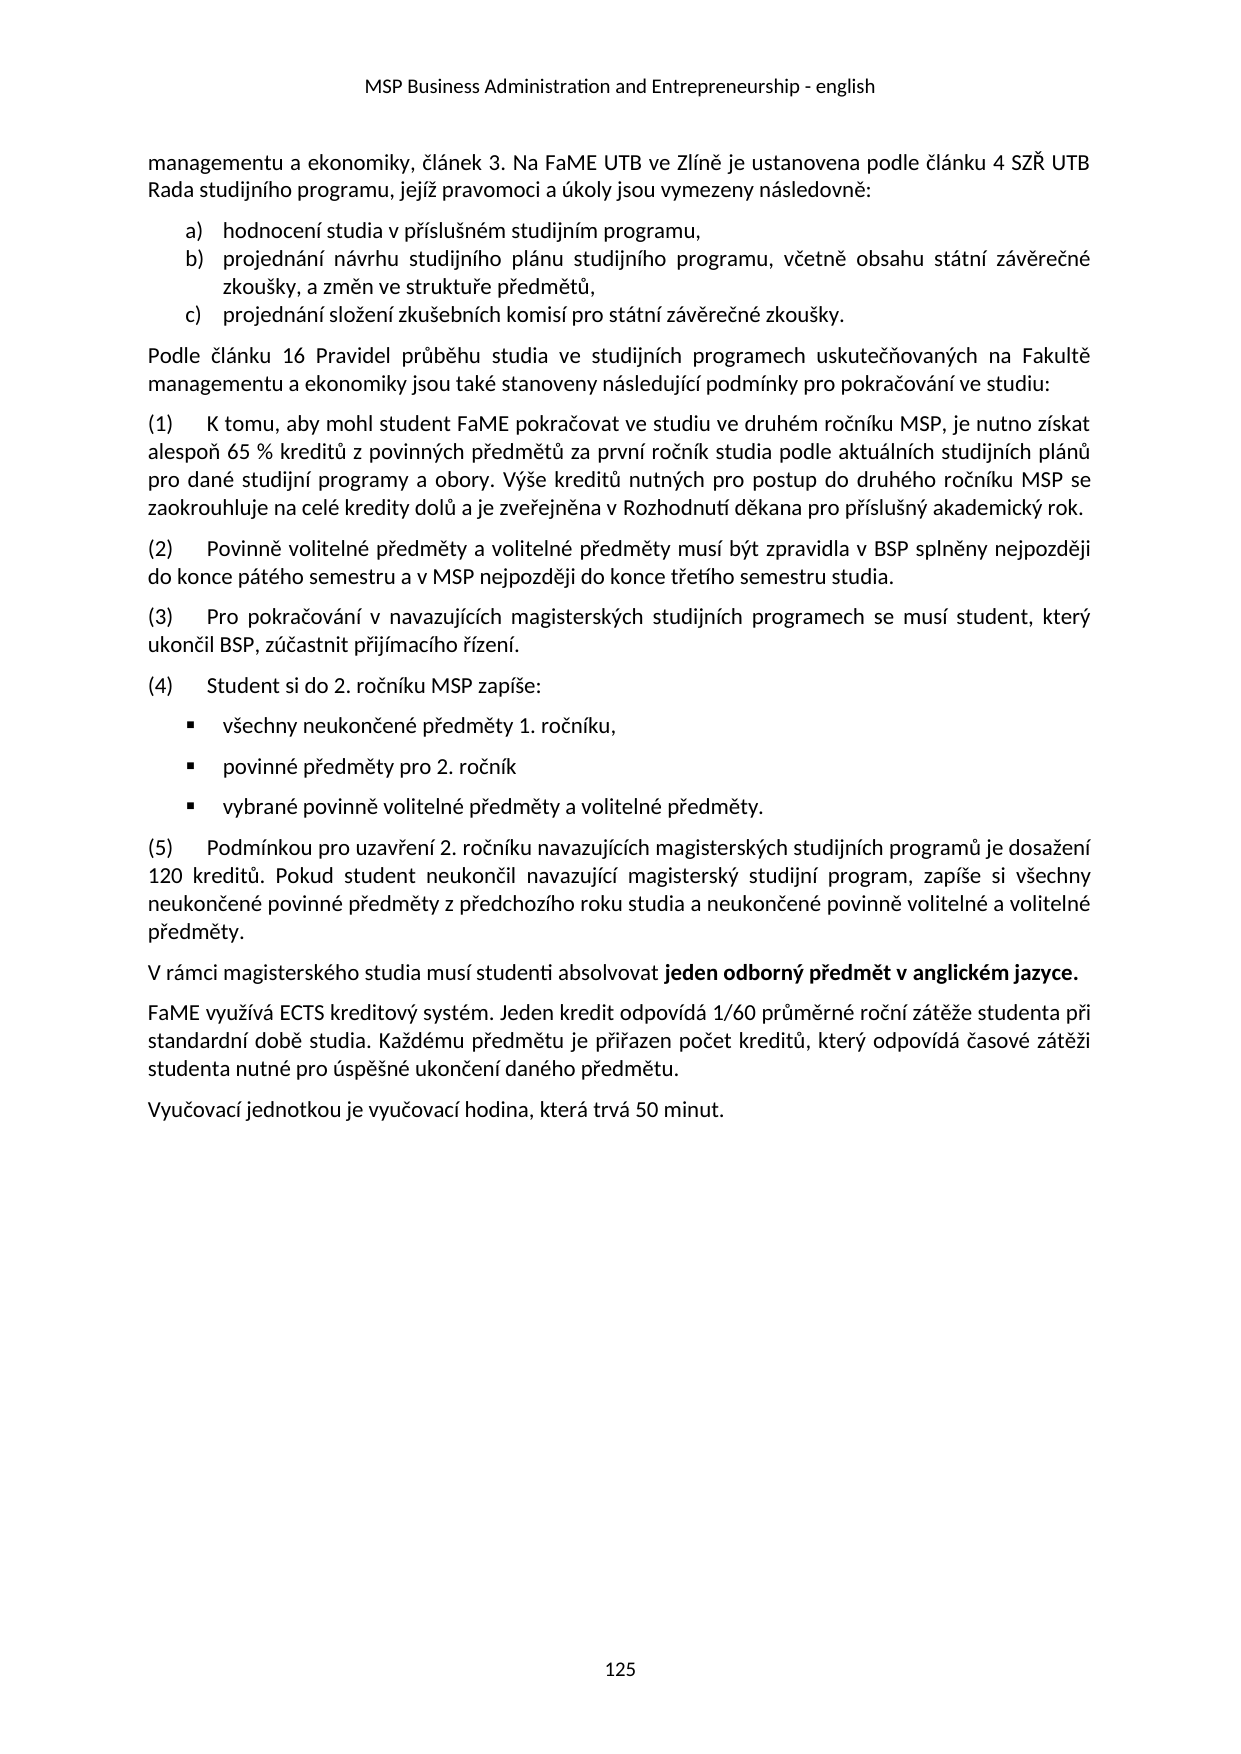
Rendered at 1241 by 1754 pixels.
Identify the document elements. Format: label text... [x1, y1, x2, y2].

list všechny neukončené předměty 1. ročníku, [185, 711, 1093, 739]
list K tomu, aby mohl student FaME pokračovat ve studiu ve druhém ročníku MSP, je nutno získat alespoň 65 % kreditů z povinných předmětů za první ročník studia podle aktuálních studijních plánů pro dané studijní programy a obory. Výše kreditů nutných pro postup do druhého ročníku MSP se zaokrouhluje na celé kredity dolů a je zveřejněna v Rozhodnutí děkana pro příslušný akademický rok. [148, 409, 1093, 521]
list projednání složení zkušebních komisí pro státní závěrečné zkoušky. [185, 300, 1093, 328]
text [148, 148, 1093, 204]
text Podle článku 16 Pravidel průběhu studia ve studijních programech uskutečňovaných na Fakultě managementu a ekonomiky jsou také stanoveny následující podmínky pro pokračování ve studiu: [148, 341, 1093, 397]
text V rámci magisterského studia musí studenti absolvovat jeden odborný předmět v anglickém jazyce. [148, 958, 1093, 986]
text Vyučovací jednotkou je vyučovací hodina, která trvá 50 minut. [148, 1095, 1093, 1123]
list projednání návrhu studijního plánu studijního programu, včetně obsahu státní závěrečné zkoušky, a změn ve struktuře předmětů, [185, 244, 1093, 300]
list Povinně volitelné předměty a volitelné předměty musí být zpravidla v BSP splněny nejpozději do konce pátého semestru a v MSP nejpozději do konce třetího semestru studia. [148, 534, 1093, 590]
list Pro pokračování v navazujících magisterských studijních programech se musí student, který ukončil BSP, zúčastnit přijímacího řízení. [148, 602, 1093, 658]
text FaME využívá ECTS kreditový systém. Jeden kredit odpovídá 1/60 průměrné roční zátěže studenta při standardní době studia. Každému předmětu je přiřazen počet kreditů, který odpovídá časové zátěži studenta nutné pro úspěšné ukončení daného předmětu. [148, 998, 1093, 1082]
list vybrané povinně volitelné předměty a volitelné předměty. [185, 792, 1093, 821]
list Podmínkou pro uzavření 2. ročníku navazujících magisterských studijních programů je dosažení 120 kreditů. Pokud student neukončil navazující magisterský studijní program, zapíše si všechny neukončené povinné předměty z předchozího roku studia a neukončené povinně volitelné a volitelné předměty. [148, 833, 1093, 945]
list hodnocení studia v příslušném studijním programu, [185, 216, 1093, 244]
list Student si do 2. ročníku MSP zapíše: [148, 671, 1093, 699]
list povinné předměty pro 2. ročník [185, 752, 1093, 780]
